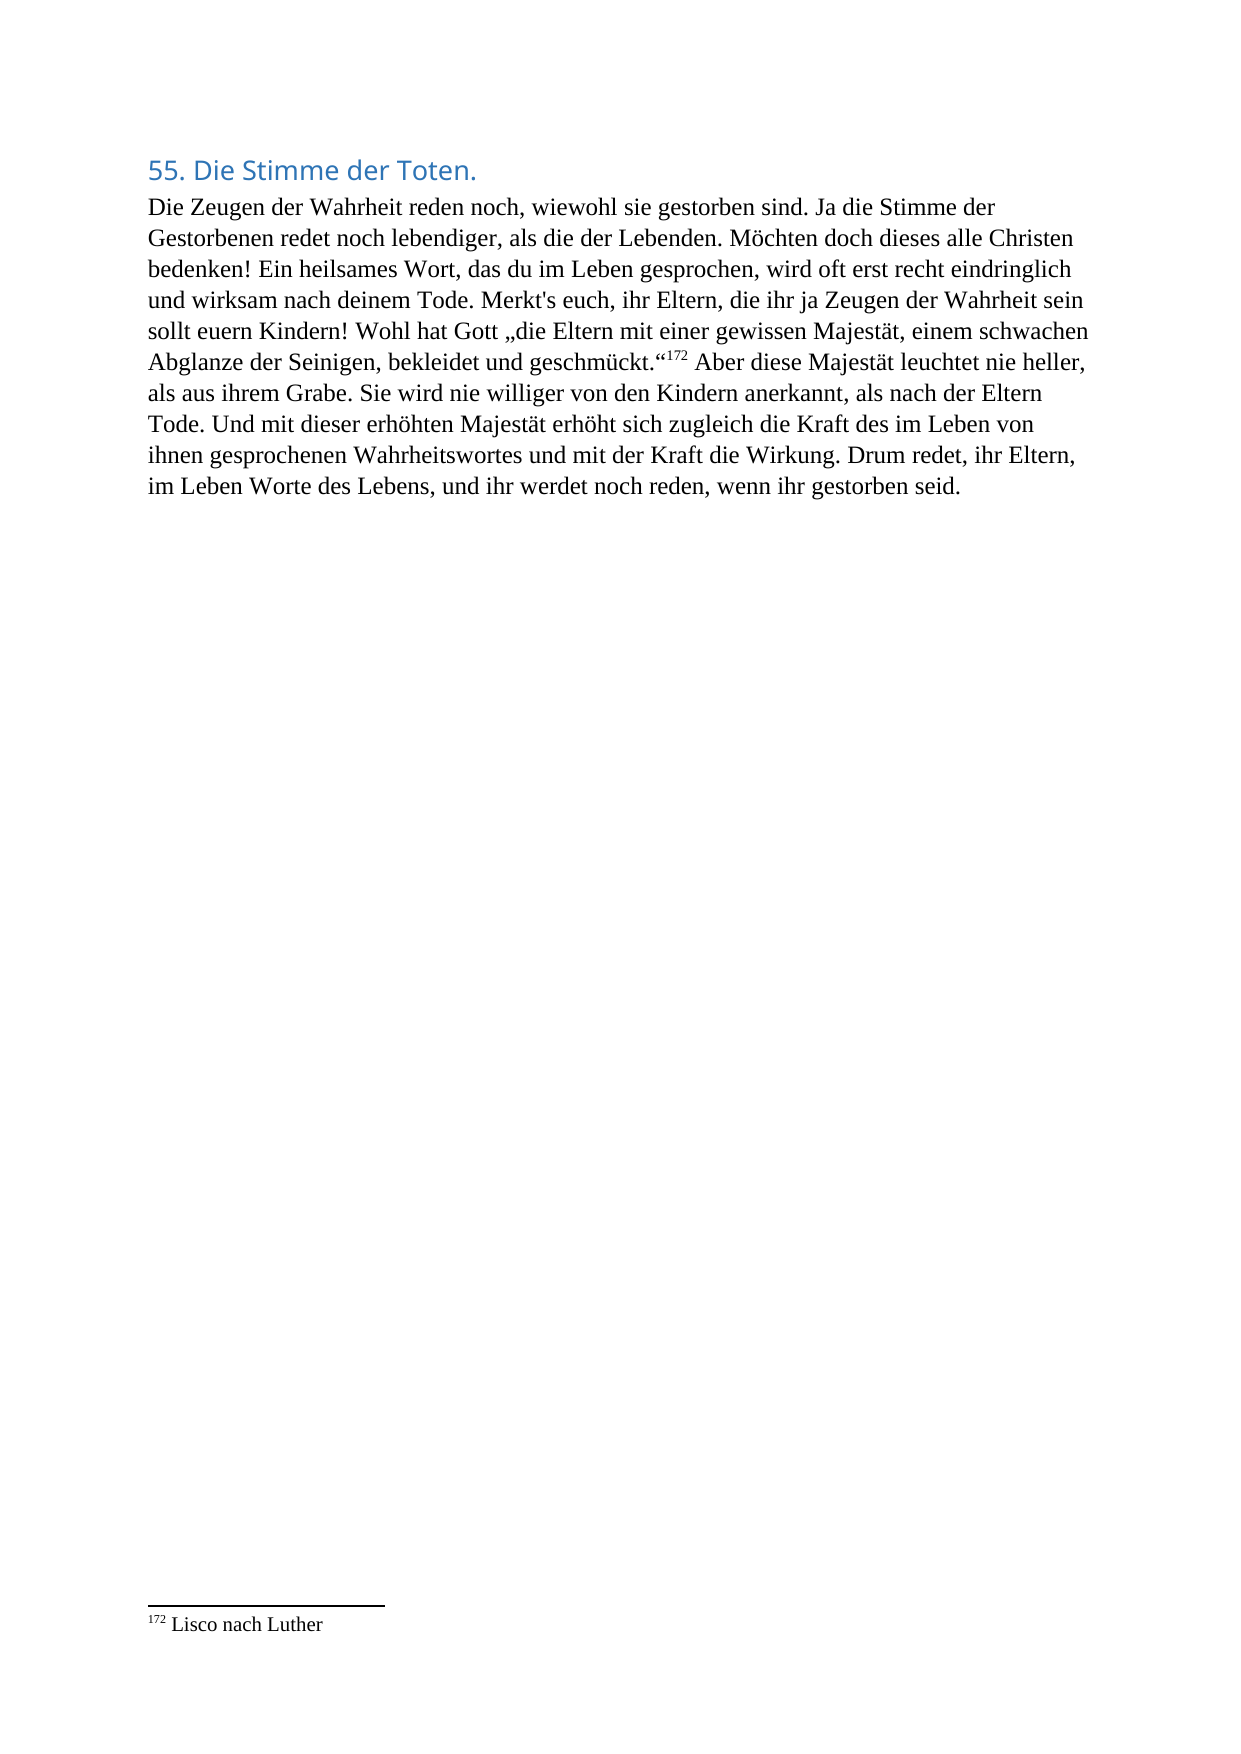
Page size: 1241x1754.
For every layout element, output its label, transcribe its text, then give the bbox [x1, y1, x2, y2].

text Die Zeugen der Wahrheit reden noch, wiewohl sie gestorben sind. Ja die Stimme der Gestorbenen redet noch lebendiger, als die der Lebenden. Möchten doch dieses alle Christen bedenken! Ein heilsames Wort, das du im Leben gesprochen, wird oft erst recht eindringlich und wirksam nach deinem Tode. Merkt's euch, ihr Eltern, die ihr ja Zeugen der Wahrheit sein sollt euern Kindern! Wohl hat Gott „die Eltern mit einer gewissen Majestät, einem schwachen Abglanze der Seinigen, bekleidet und geschmückt.“ Aber diese Majestät leuchtet nie heller, als aus ihrem Grabe. Sie wird nie williger von den Kindern anerkannt, als nach der Eltern Tode. Und mit dieser erhöhten Majestät erhöht sich zugleich die Kraft des im Leben von ihnen gesprochenen Wahrheitswortes und mit der Kraft die Wirkung. Drum redet, ihr Eltern, im Leben Worte des Lebens, und ihr werdet noch reden, wenn ihr gestorben seid. [148, 192, 1093, 500]
subtitle 55. Die Stimme der Toten. [148, 152, 1093, 189]
